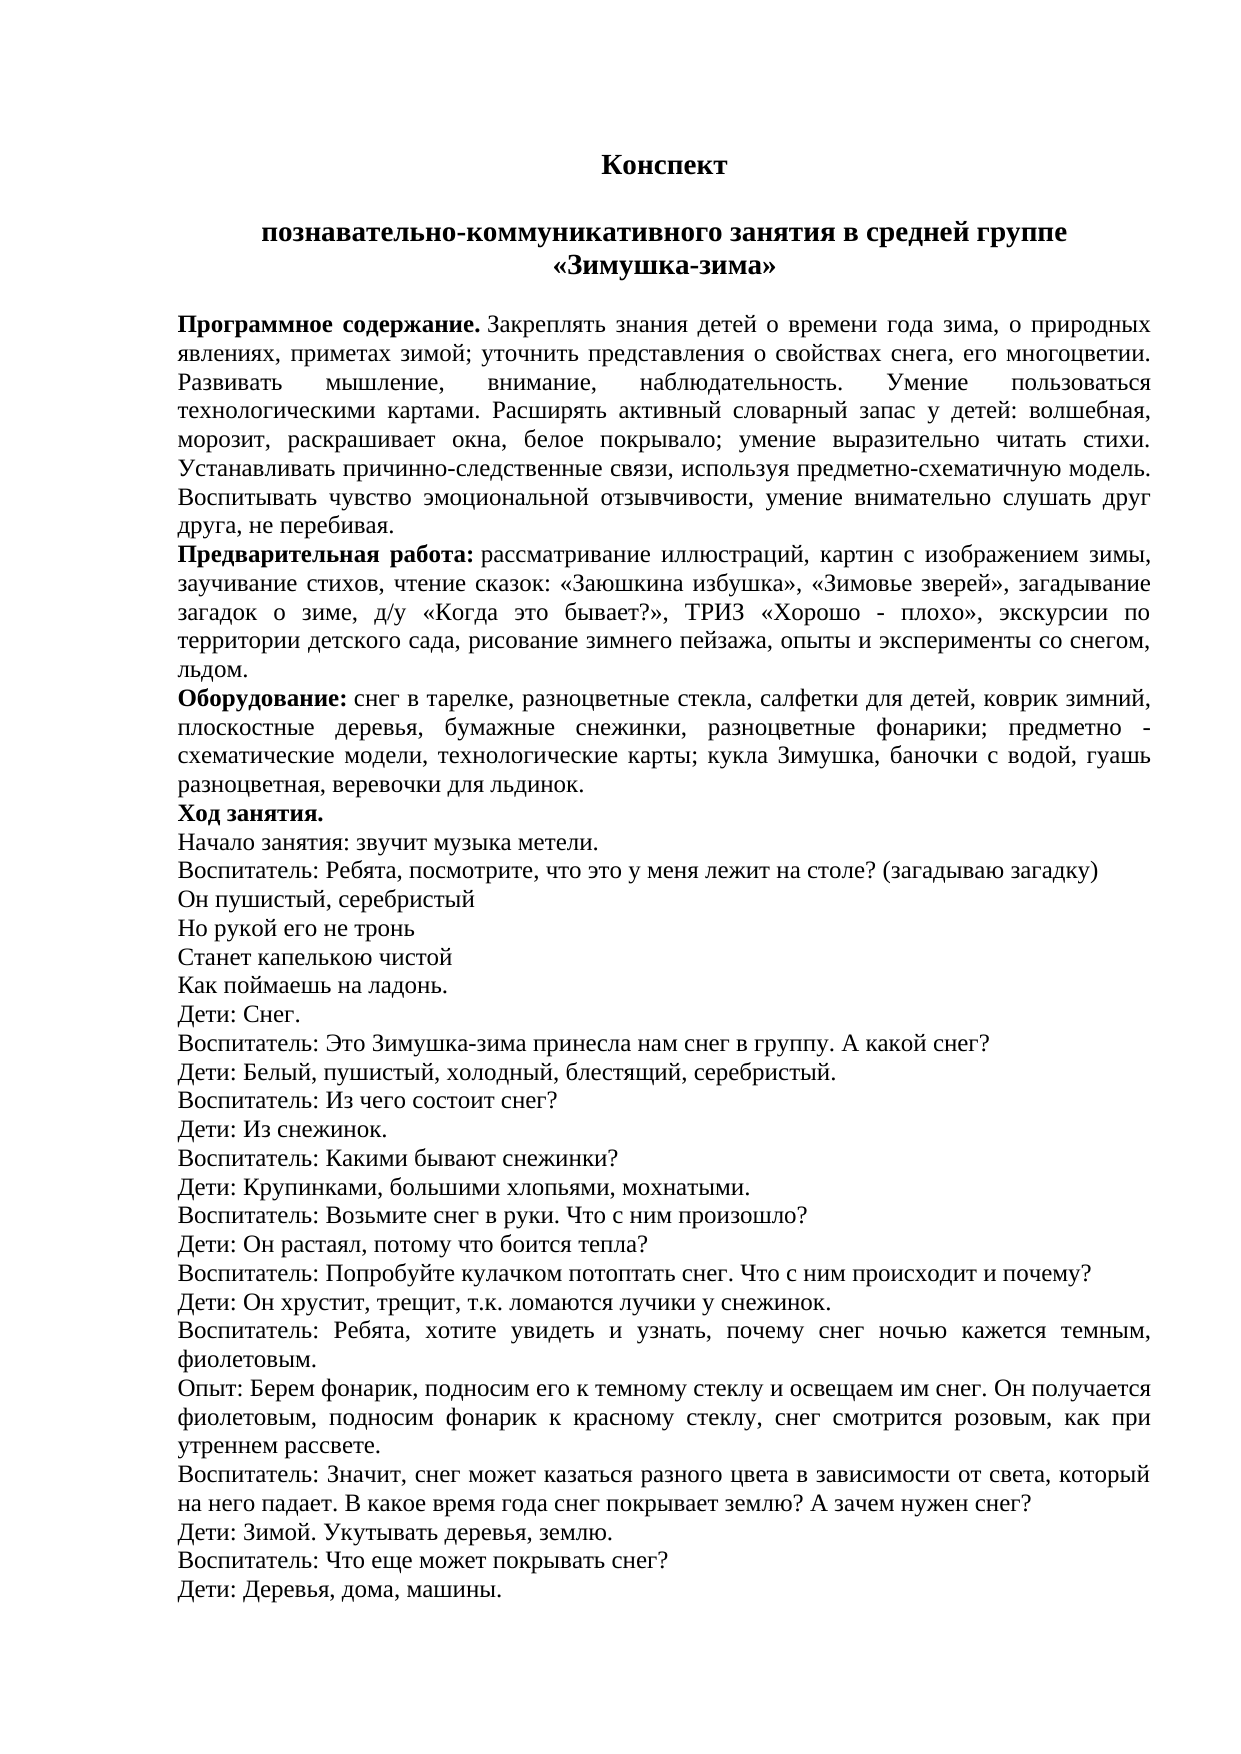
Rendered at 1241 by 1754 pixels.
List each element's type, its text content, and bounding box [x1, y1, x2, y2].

text Он пушистый, серебристый [177, 884, 1152, 913]
text Дети: Белый, пушистый, холодный, блестящий, серебристый. [177, 1057, 1152, 1085]
text Дети: Крупинками, большими хлопьями, мохнатыми. [177, 1172, 1152, 1200]
text Воспитатель: Возьмите снег в руки. Что с ним произошло? [177, 1200, 1152, 1229]
text Воспитатель: Какими бывают снежинки? [177, 1143, 1152, 1172]
text Опыт: Берем фонарик, подносим его к темному стеклу и освещаем им снег. Он получается фиолетовым, подносим фонарик к красному стеклу, снег смотрится розовым, как при утреннем рассвете. [177, 1373, 1152, 1459]
text Воспитатель: Это Зимушка-зима принесла нам снег в группу. А какой снег? [177, 1028, 1152, 1057]
text Дети: Деревья, дома, машины. [177, 1574, 1152, 1603]
text Воспитатель: Попробуйте кулачком потоптать снег. Что с ним происходит и почему? [177, 1258, 1152, 1287]
text Начало занятия: звучит музыка метели. [177, 827, 1152, 855]
text Воспитатель: Значит, снег может казаться разного цвета в зависимости от света, который на него падает. В какое время года снег покрывает землю? А зачем нужен снег? [177, 1459, 1152, 1517]
text Предварительная работа: рассматривание иллюстраций, картин с изображением зимы, заучивание стихов, чтение сказок: «Заюшкина избушка», «Зимовье зверей», загадывание загадок о зиме, д/у «Когда это бывает?», ТРИЗ «Хорошо - плохо», экскурсии по территории детского сада, рисование зимнего пейзажа, опыты и эксперименты со снегом, льдом. [177, 539, 1152, 683]
text Дети: Он хрустит, трещит, т.к. ломаются лучики у снежинок. [177, 1287, 1152, 1315]
text Как поймаешь на ладонь. [177, 970, 1152, 999]
text Ход занятия. [177, 798, 1152, 827]
text Конспект [177, 147, 1152, 180]
text Программное содержание. Закреплять знания детей о времени года зима, о природных явлениях, приметах зимой; уточнить представления о свойствах снега, его многоцветии. Развивать мышление, внимание, наблюдательность. Умение пользоваться технологическими картами. Расширять активный словарный запас у детей: волшебная, морозит, раскрашивает окна, белое покрывало; умение выразительно читать стихи. Устанавливать причинно-следственные связи, используя предметно-схематичную модель. Воспитывать чувство эмоциональной отзывчивости, умение внимательно слушать друг друга, не перебивая. [177, 309, 1152, 539]
text Воспитатель: Ребята, посмотрите, что это у меня лежит на столе? (загадываю загадку) [177, 855, 1152, 884]
text Воспитатель: Что еще может покрывать снег? [177, 1545, 1152, 1574]
text Станет капелькою чистой [177, 942, 1152, 970]
text Дети: Снег. [177, 999, 1152, 1028]
text Воспитатель: Ребята, хотите увидеть и узнать, почему снег ночью кажется темным, фиолетовым. [177, 1315, 1152, 1373]
text познавательно-коммуникативного занятия в средней группе [177, 214, 1152, 247]
text Дети: Из снежинок. [177, 1114, 1152, 1143]
text Дети: Он растаял, потому что боится тепла? [177, 1229, 1152, 1258]
text Оборудование: снег в тарелке, разноцветные стекла, салфетки для детей, коврик зимний, плоскостные деревья, бумажные снежинки, разноцветные фонарики; предметно - схематические модели, технологические карты; кукла Зимушка, баночки с водой, гуашь разноцветная, веревочки для льдинок. [177, 683, 1152, 798]
text Воспитатель: Из чего состоит снег? [177, 1085, 1152, 1114]
text Дети: Зимой. Укутывать деревья, землю. [177, 1517, 1152, 1545]
text «Зимушка-зима» [177, 247, 1152, 281]
text Но рукой его не тронь [177, 913, 1152, 942]
